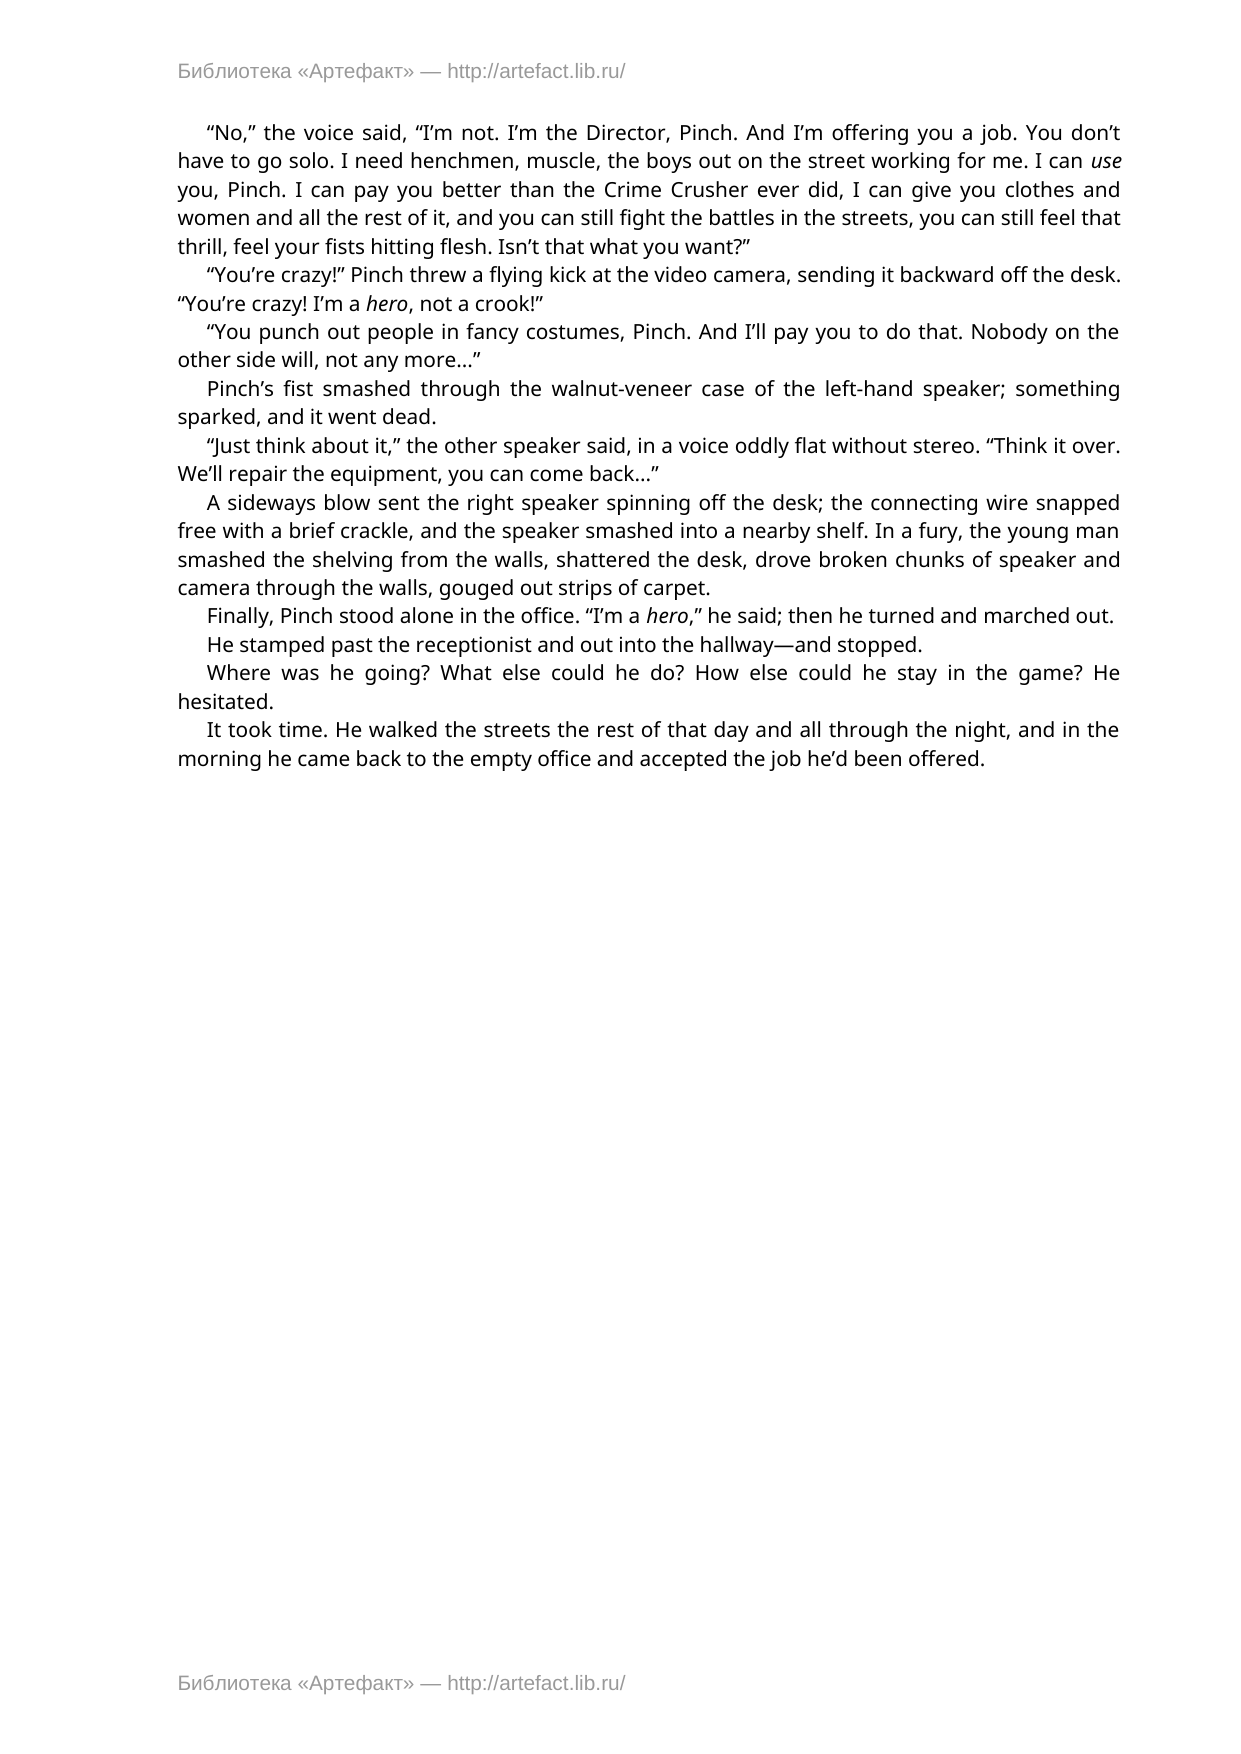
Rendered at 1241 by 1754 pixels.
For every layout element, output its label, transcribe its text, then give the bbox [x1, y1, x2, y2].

text A sideways blow sent the right speaker spinning off the desk; the connecting wire snapped free with a brief crackle, and the speaker smashed into a nearby shelf. In a fury, the young man smashed the shelving from the walls, shattered the desk, drove broken chunks of speaker and camera through the walls, gouged out strips of carpet. [177, 488, 1122, 602]
text Finally, Pinch stood alone in the office. “I’m a hero,” he said; then he turned and marched out. [177, 602, 1122, 630]
text Where was he going? What else could he do? How else could he stay in the game? He hesitated. [177, 658, 1122, 715]
text “Just think about it,” the other speaker said, in a voice oddly flat without stereo. “Think it over. We’ll repair the equipment, you can come back...” [177, 431, 1122, 488]
text He stamped past the receptionist and out into the hallway—and stopped. [177, 630, 1122, 658]
text It took time. He walked the streets the rest of that day and all through the night, and in the morning he came back to the empty office and accepted the job he’d been offered. [177, 715, 1122, 772]
text “No,” the voice said, “I’m not. I’m the Director, Pinch. And I’m offering you a job. You don’t have to go solo. I need henchmen, muscle, the boys out on the street working for me. I can use you, Pinch. I can pay you better than the Crime Crusher ever did, I can give you clothes and women and all the rest of it, and you can still fight the battles in the streets, you can still feel that thrill, feel your fists hitting flesh. Isn’t that what you want?” [177, 118, 1122, 260]
text “You’re crazy!” Pinch threw a flying kick at the video camera, sending it backward off the desk. “You’re crazy! I’m a hero, not a crook!” [177, 260, 1122, 317]
text “You punch out people in fancy costumes, Pinch. And I’ll pay you to do that. Nobody on the other side will, not any more...” [177, 317, 1122, 374]
text Pinch’s fist smashed through the walnut-veneer case of the left-hand speaker; something sparked, and it went dead. [177, 374, 1122, 431]
